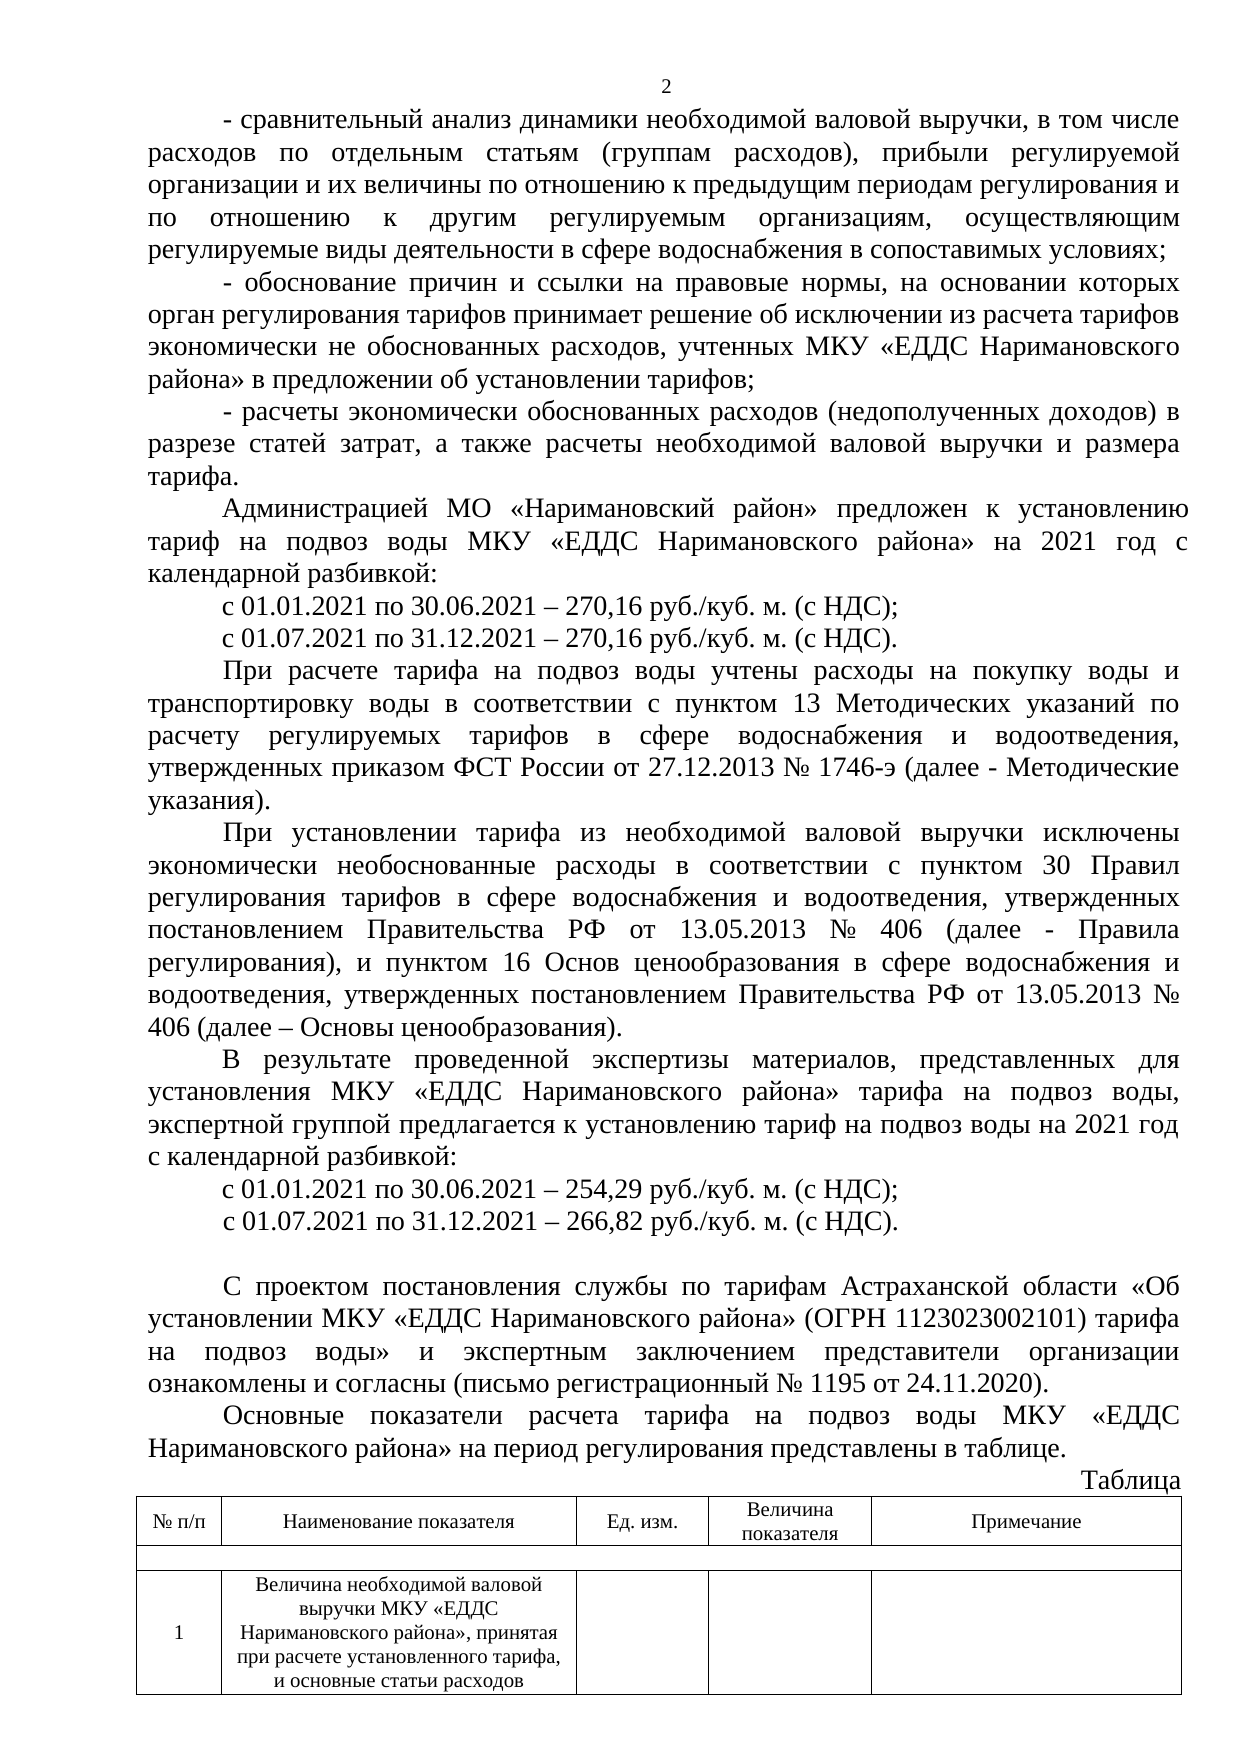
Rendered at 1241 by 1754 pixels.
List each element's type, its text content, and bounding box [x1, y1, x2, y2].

text При установлении тарифа из необходимой валовой выручки исключены экономически необоснованные расходы в соответствии с пунктом 30 Правил регулирования тарифов в сфере водоснабжения и водоотведения, утвержденных постановлением Правительства РФ от 13.05.2013 № 406 (далее - Правила регулирования), и пунктом 16 Основ ценообразования в сфере водоснабжения и водоотведения, утвержденных постановлением Правительства РФ от 13.05.2013 № 406 (далее – Основы ценообразования). [148, 815, 1181, 1042]
text - обоснование причин и ссылки на правовые нормы, на основании которых орган регулирования тарифов принимает решение об исключении из расчета тарифов экономически не обоснованных расходов, учтенных МКУ «ЕДДС Наримановского района» в предложении об установлении тарифов; [148, 264, 1181, 394]
text с 01.01.2021 по 30.06.2021 – 254,29 руб./куб. м. (с НДС); [148, 1172, 1189, 1204]
text - сравнительный анализ динамики необходимой валовой выручки, в том числе расходов по отдельным статьям (группам расходов), прибыли регулируемой организации и их величины по отношению к предыдущим периодам регулирования и по отношению к другим регулируемым организациям, осуществляющим регулируемые виды деятельности в сфере водоснабжения в сопоставимых условиях; [148, 103, 1181, 264]
text В результате проведенной экспертизы материалов, представленных для установления МКУ «ЕДДС Наримановского района» тарифа на подвоз воды, экспертной группой предлагается к установлению тариф на подвоз воды на 2021 год с календарной разбивкой: [148, 1042, 1181, 1172]
text Основные показатели расчета тарифа на подвоз воды МКУ «ЕДДС Наримановского района» на период регулирования представлены в таблице. [148, 1398, 1181, 1463]
text с 01.01.2021 по 30.06.2021 – 270,16 руб./куб. м. (с НДС); [148, 588, 1189, 621]
table_cell Величина необходимой валовой выручки МКУ «ЕДДС Наримановского района», принятая при расчете установленного тарифа, и основные статьи расходов [222, 1571, 576, 1693]
text С проектом постановления службы по тарифам Астраханской области «Об установлении МКУ «ЕДДС Наримановского района» (ОГРН 1123023002101) тарифа на подвоз воды» и экспертным заключением представители организации ознакомлены и согласны (письмо регистрационный № 1195 от 24.11.2020). [148, 1269, 1181, 1398]
text Администрацией МО «Наримановский район» предложен к установлению тариф на подвоз воды МКУ «ЕДДС Наримановского района» на 2021 год с календарной разбивкой: [148, 491, 1189, 588]
table_cell [709, 1571, 871, 1693]
table_cell [872, 1571, 1181, 1693]
table_cell [137, 1546, 1181, 1570]
text с 01.07.2021 по 31.12.2021 – 266,82 руб./куб. м. (с НДС). [148, 1204, 1181, 1236]
table_header Величина показателя [709, 1497, 871, 1545]
text - расчеты экономически обоснованных расходов (недополученных доходов) в разрезе статей затрат, а также расчеты необходимой валовой выручки и размера тарифа. [148, 394, 1181, 491]
table_header Ед. изм. [577, 1497, 708, 1545]
text При расчете тарифа на подвоз воды учтены расходы на покупку воды и транспортировку воды в соответствии с пунктом 13 Методических указаний по расчету регулируемых тарифов в сфере водоснабжения и водоотведения, утвержденных приказом ФСТ России от 27.12.2013 № 1746-э (далее - Методические указания). [148, 653, 1181, 815]
table_header Наименование показателя [222, 1497, 576, 1545]
text с 01.07.2021 по 31.12.2021 – 270,16 руб./куб. м. (с НДС). [148, 621, 1189, 653]
table_cell 1 [137, 1571, 221, 1693]
table_header № п/п [137, 1497, 221, 1545]
text Таблица [148, 1463, 1181, 1496]
table_header Примечание [872, 1497, 1181, 1545]
table_cell [577, 1571, 708, 1693]
